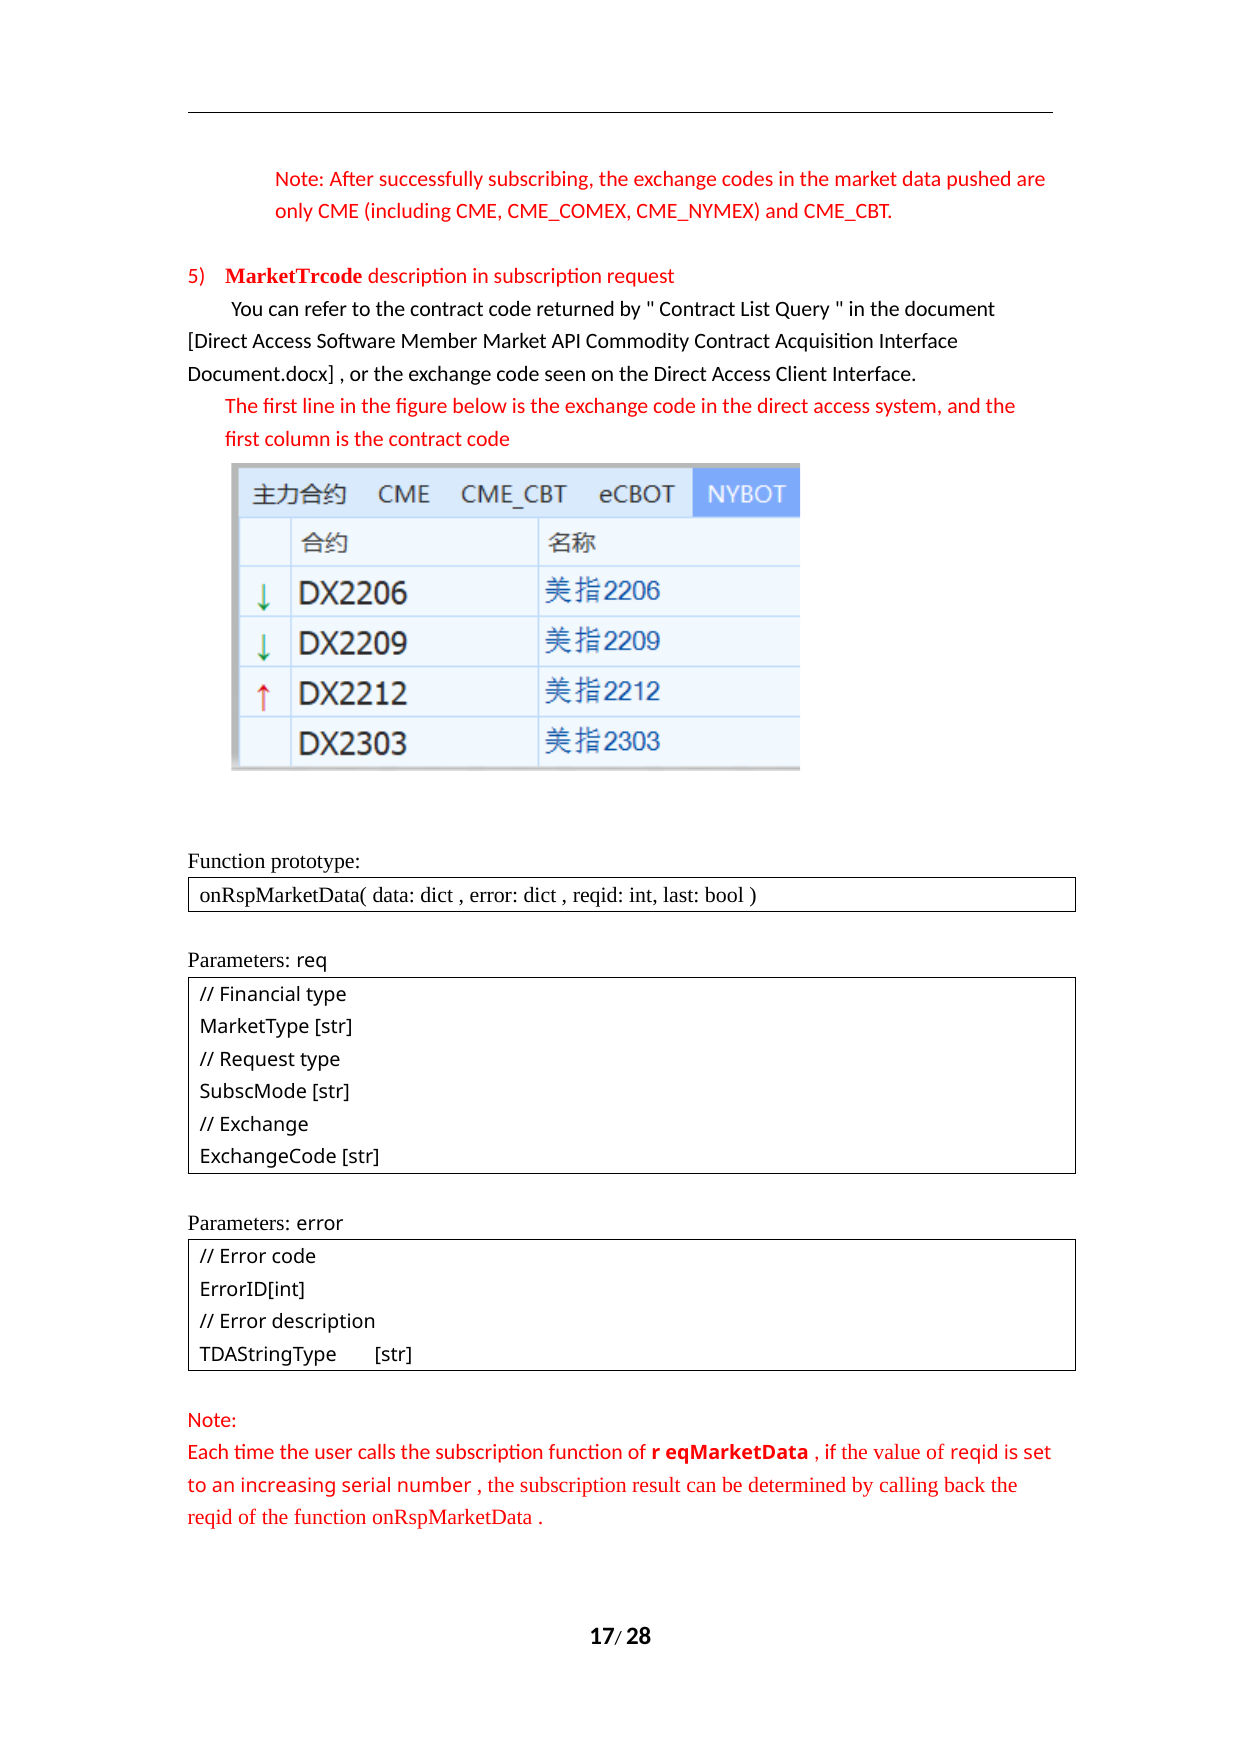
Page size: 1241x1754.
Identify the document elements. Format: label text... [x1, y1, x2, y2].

picture [231, 463, 800, 771]
text The first line in the figure below is the exchange code in the direct access system, and the first column is the contract code [225, 389, 1053, 454]
text Note: [187, 1403, 1053, 1436]
text Function prototype: [187, 844, 1053, 877]
table_header onRspMarketData( data: dict , error: dict , reqid: int, last: bool ) [189, 878, 1075, 911]
list MarketTrcode description in subscription request [187, 259, 1053, 292]
text Each time the user calls the subscription function of r eqMarketData , if the value of reqid is set to an increasing serial number , the subscription result can be determined by calling back the reqid of the function onRspMarketData . [187, 1436, 1053, 1533]
text You can refer to the contract code returned by " Contract List Query " in the document [Direct Access Software Member Market API Commodity Contract Acquisition Interface Document.docx] , or the exchange code seen on the Direct Access Client Interface. [187, 292, 1053, 389]
text Parameters: req [187, 944, 1053, 977]
table_header // Error code ErrorID[int] // Error description TDAStringType [str] [189, 1240, 1075, 1370]
list Note: After successfully subscribing, the exchange codes in the market data pushed are only CME (including CME, CME_COMEX, CME_NYMEX) and CME_CBT. [275, 162, 1053, 227]
text Parameters: error [187, 1206, 1053, 1239]
table_header // Financial type MarketType [str] // Request type SubscMode [str] // Exchange ExchangeCode [str] [189, 978, 1075, 1173]
